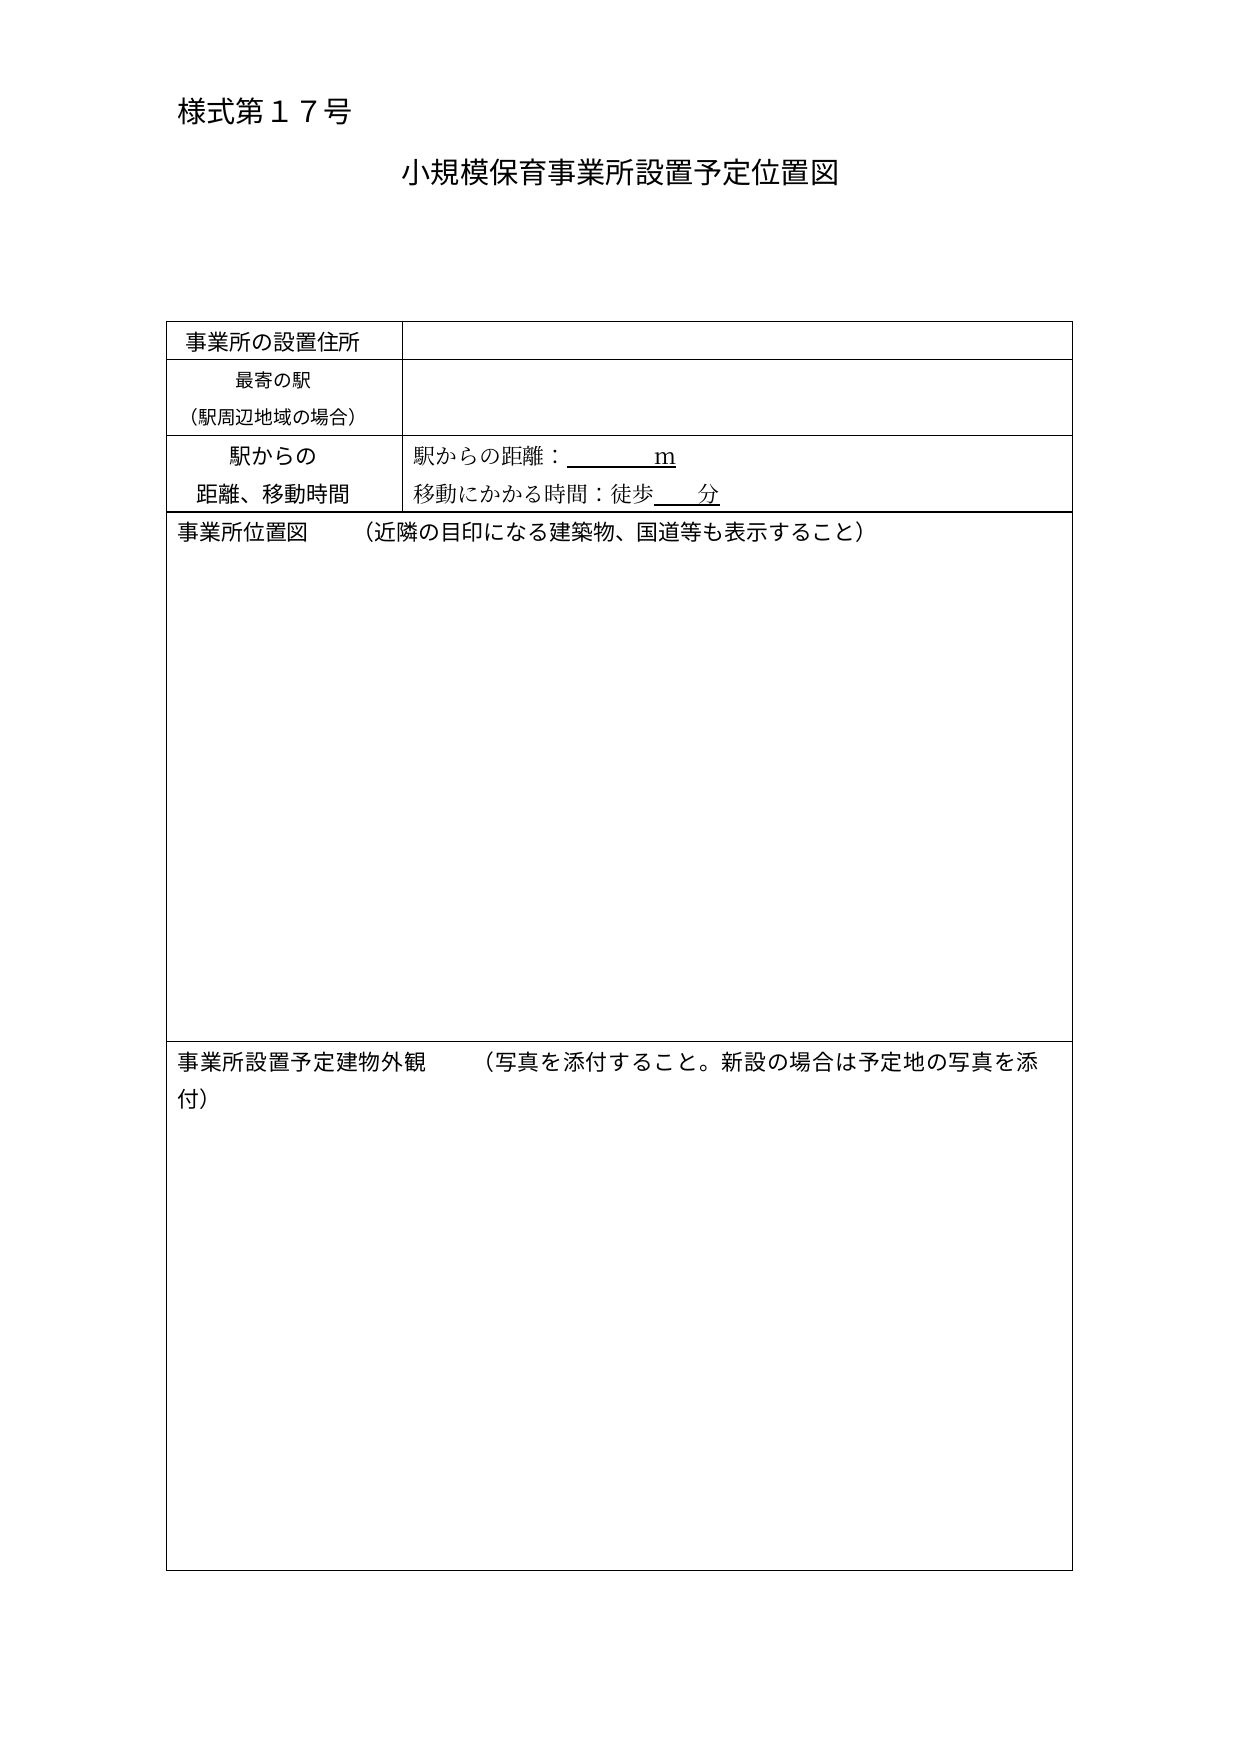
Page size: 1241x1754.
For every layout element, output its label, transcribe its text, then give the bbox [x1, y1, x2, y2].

table_header [403, 322, 1072, 359]
table_cell 駅からの距離： ｍ 移動にかかる時間：徒歩 分 [403, 436, 1072, 511]
text 小規模保育事業所設置予定位置図 [177, 133, 1063, 208]
table_cell 事業所位置図 （近隣の目印になる建築物、国道等も表示すること） [167, 513, 1072, 1041]
table_cell 最寄の駅 （駅周辺地域の場合） [167, 360, 402, 435]
table_cell 駅からの 距離、移動時間 [167, 436, 402, 511]
table_cell [403, 360, 1072, 435]
table_cell 事業所設置予定建物外観 （写真を添付すること。新設の場合は予定地の写真を添付） [167, 1042, 1072, 1570]
table_header 事業所の設置住所 [167, 322, 402, 359]
